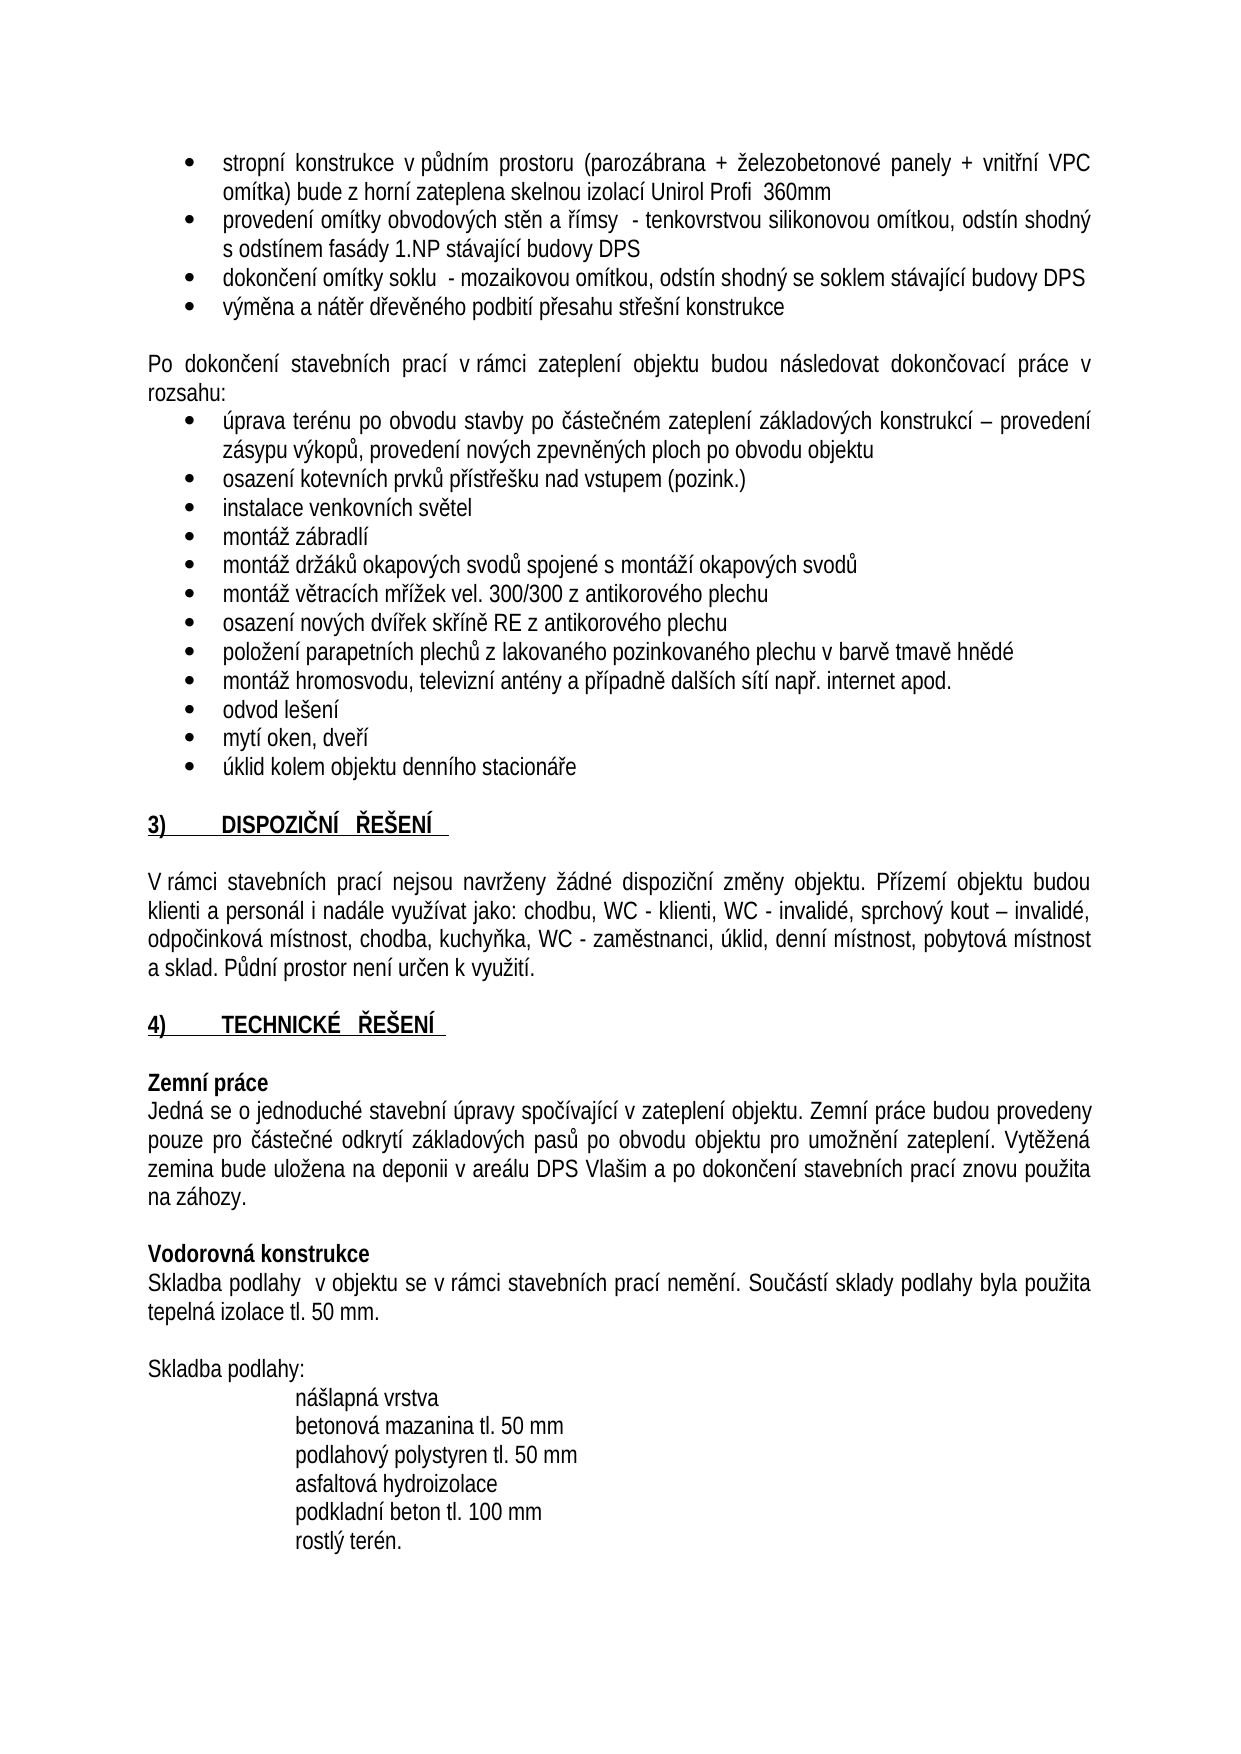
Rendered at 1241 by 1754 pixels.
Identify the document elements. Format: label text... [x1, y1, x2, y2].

text Po dokončení stavebních prací v rámci zateplení objektu budou následovat dokončovací práce v rozsahu: [148, 349, 1093, 406]
text Skladba podlahy: [148, 1354, 1093, 1383]
text rostlý terén. [295, 1526, 1093, 1554]
text asfaltová hydroizolace [295, 1469, 1093, 1497]
list úklid kolem objektu denního stacionáře [185, 752, 1093, 781]
text Zemní práce [148, 1068, 1093, 1096]
list montáž hromosvodu, televizní antény a případně dalších sítí např. internet apod. [185, 666, 1093, 694]
text nášlapná vrstva [295, 1383, 1093, 1411]
list úprava terénu po obvodu stavby po částečném zateplení základových konstrukcí – provedení zásypu výkopů, provedení nových zpevněných ploch po obvodu objektu [185, 406, 1093, 464]
list provedení omítky obvodových stěn a římsy - tenkovrstvou silikonovou omítkou, odstín shodný s odstínem fasády 1.NP stávající budovy DPS [185, 205, 1093, 263]
list montáž větracích mřížek vel. 300/300 z antikorového plechu [185, 579, 1093, 608]
list montáž zábradlí [185, 521, 1093, 550]
text Skladba podlahy v objektu se v rámci stavebních prací nemění. Součástí sklady podlahy byla použita tepelná izolace tl. 50 mm. [148, 1268, 1093, 1325]
text betonová mazanina tl. 50 mm [295, 1411, 1093, 1440]
text Vodorovná konstrukce [148, 1239, 1093, 1268]
list osazení kotevních prvků přístřešku nad vstupem (pozink.) [185, 464, 1093, 493]
list montáž držáků okapových svodů spojené s montáží okapových svodů [185, 550, 1093, 579]
list výměna a nátěr dřevěného podbití přesahu střešní konstrukce [185, 291, 1093, 320]
text podkladní beton tl. 100 mm [295, 1497, 1093, 1526]
list instalace venkovních světel [185, 493, 1093, 521]
list dokončení omítky soklu - mozaikovou omítkou, odstín shodný se soklem stávající budovy DPS [185, 263, 1093, 291]
list osazení nových dvířek skříně RE z antikorového plechu [185, 608, 1093, 637]
text podlahový polystyren tl. 50 mm [295, 1440, 1093, 1469]
list stropní konstrukce v půdním prostoru (parozábrana + železobetonové panely + vnitřní VPC omítka) bude z horní zateplena skelnou izolací Unirol Profi 360mm [185, 148, 1093, 205]
list mytí oken, dveří [185, 723, 1093, 752]
list odvod lešení [185, 694, 1093, 723]
text 3) DISPOZIČNÍ ŘEŠENÍ [148, 810, 1093, 838]
list položení parapetních plechů z lakovaného pozinkovaného plechu v barvě tmavě hnědé [185, 637, 1093, 666]
text 4) TECHNICKÉ ŘEŠENÍ [148, 1010, 1093, 1039]
text V rámci stavebních prací nejsou navrženy žádné dispoziční změny objektu. Přízemí objektu budou klienti a personál i nadále využívat jako: chodbu, WC - klienti, WC - invalidé, sprchový kout – invalidé, odpočinková místnost, chodba, kuchyňka, WC - zaměstnanci, úklid, denní místnost, pobytová místnost a sklad. Půdní prostor není určen k využití. [148, 867, 1093, 982]
text Jedná se o jednoduché stavební úpravy spočívající v zateplení objektu. Zemní práce budou provedeny pouze pro částečné odkrytí základových pasů po obvodu objektu pro umožnění zateplení. Vytěžená zemina bude uložena na deponii v areálu DPS Vlašim a po dokončení stavebních prací znovu použita na záhozy. [148, 1096, 1093, 1211]
